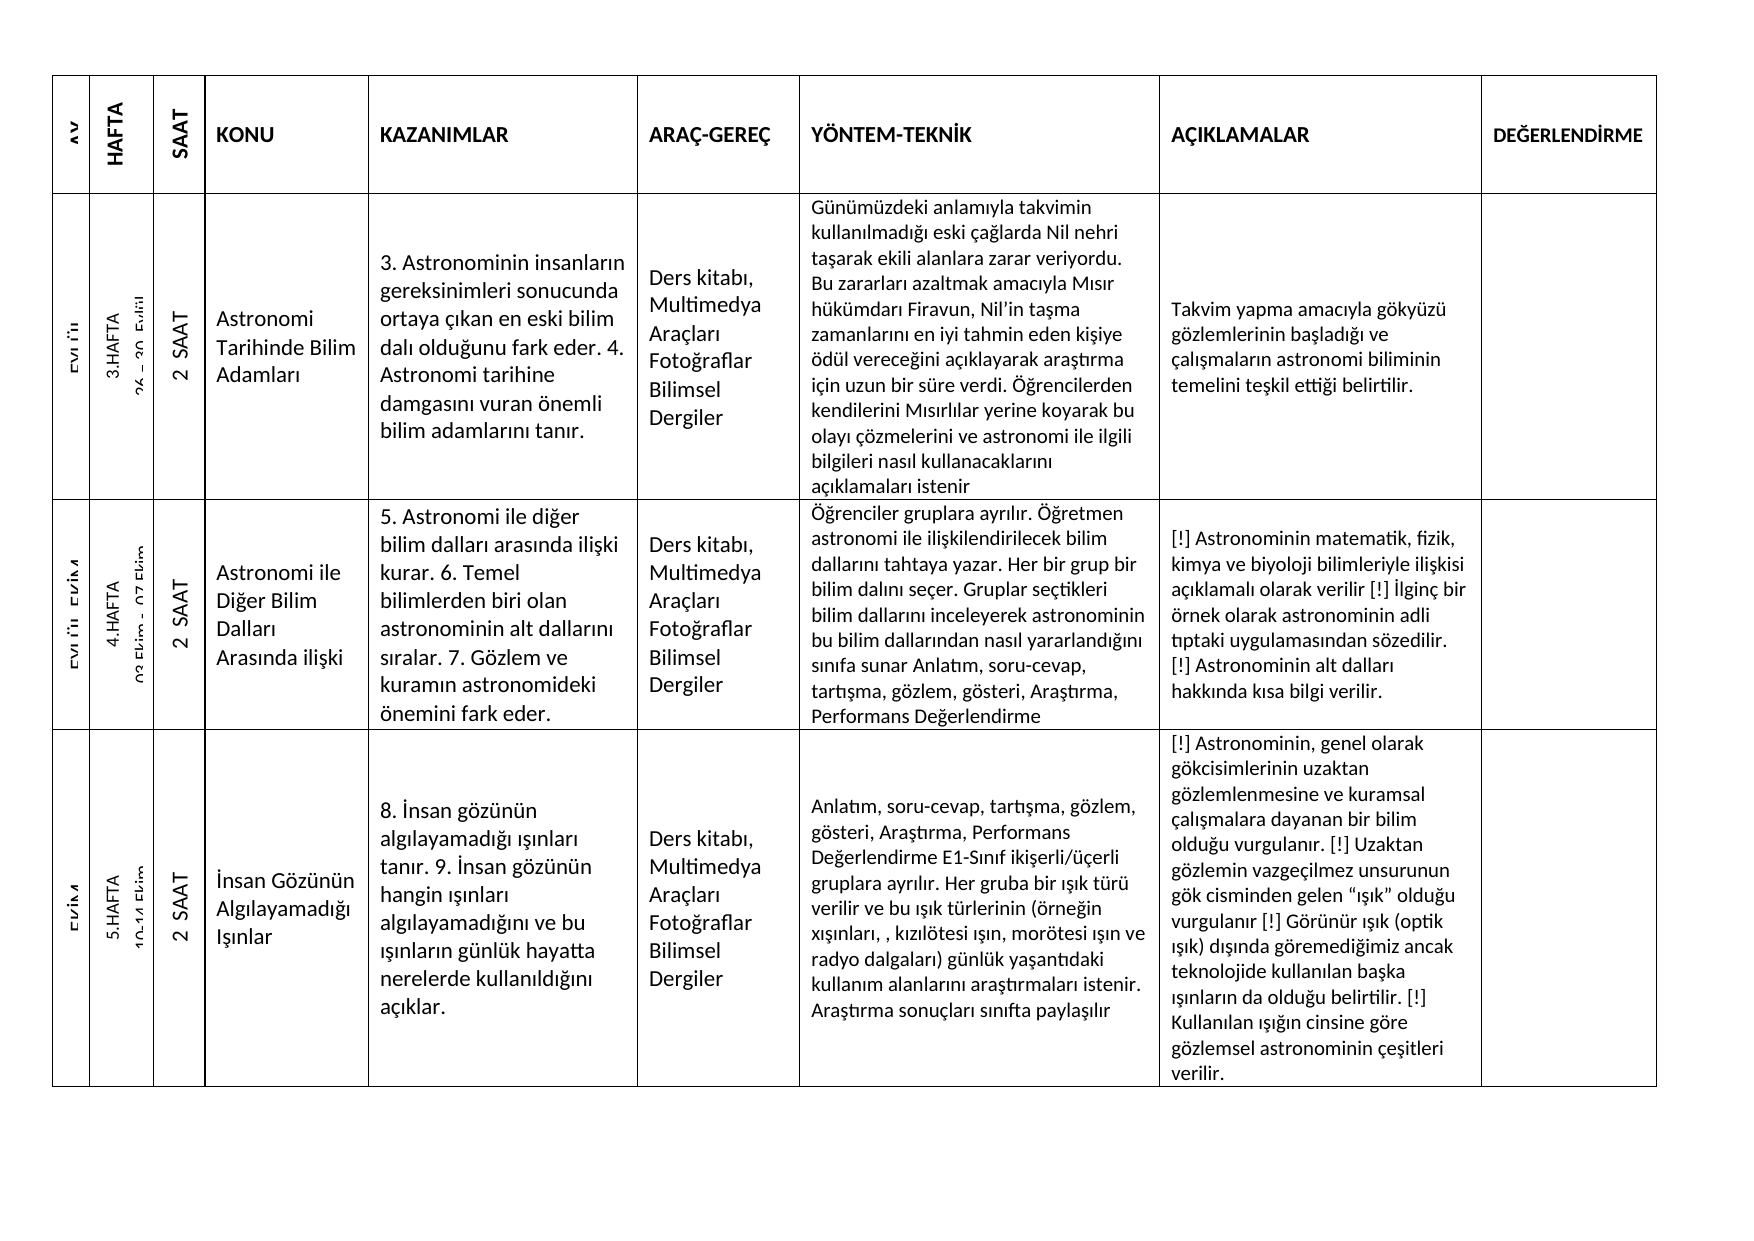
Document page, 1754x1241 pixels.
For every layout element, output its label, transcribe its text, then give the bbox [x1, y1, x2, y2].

table_cell [!] Astronominin, genel olarak gökcisimlerinin uzaktan gözlemlenmesine ve kuramsal çalışmalara dayanan bir bilim olduğu vurgulanır. [!] Uzaktan gözlemin vazgeçilmez unsurunun gök cisminden gelen “ışık” olduğu vurgulanır [!] Görünür ışık (optik ışık) dışında göremediğimiz ancak teknolojide kullanılan başka ışınların da olduğu belirtilir. [!] Kullanılan ışığın cinsine göre gözlemsel astronominin çeşitleri verilir. [1160, 730, 1481, 1086]
table_header AÇIKLAMALAR [1160, 76, 1481, 193]
table_cell 2 SAAT [154, 500, 204, 729]
table_header DEĞERLENDİRME [1482, 76, 1656, 193]
table_cell 5. Astronomi ile diğer bilim dalları arasında ilişki kurar. 6. Temel bilimlerden biri olan astronominin alt dallarını sıralar. 7. Gözlem ve kuramın astronomideki önemini fark eder. [369, 500, 637, 729]
table_cell EYLÜL [53, 194, 89, 499]
table_cell 3. Astronominin insanların gereksinimleri sonucunda ortaya çıkan en eski bilim dalı olduğunu fark eder. 4. Astronomi tarihine damgasını vuran önemli bilim adamlarını tanır. [369, 194, 637, 499]
table_cell Öğrenciler gruplara ayrılır. Öğretmen astronomi ile ilişkilendirilecek bilim dallarını tahtaya yazar. Her bir grup bir bilim dalını seçer. Gruplar seçtikleri bilim dallarını inceleyerek astronominin bu bilim dallarından nasıl yararlandığını sınıfa sunar Anlatım, soru-cevap, tartışma, gözlem, gösteri, Araştırma, Performans Değerlendirme [800, 500, 1159, 729]
table_cell 5.HAFTA 10-14 Ekim [90, 730, 153, 1086]
table_cell [1482, 500, 1656, 729]
table_cell EKİM [53, 730, 89, 1086]
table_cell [638, 194, 799, 499]
table_cell 3.HAFTA 26 – 30 Eylül [90, 194, 153, 499]
table_cell 8. İnsan gözünün algılayamadığı ışınları tanır. 9. İnsan gözünün hangin ışınları algılayamadığını ve bu ışınların günlük hayatta nerelerde kullanıldığını açıklar. [369, 730, 637, 1086]
table_cell Astronomi ile Diğer Bilim Dalları Arasında ilişki [206, 500, 368, 729]
table_header KAZANIMLAR [369, 76, 637, 193]
table_cell Anlatım, soru-cevap, tartışma, gözlem, gösteri, Araştırma, Performans Değerlendirme E1-Sınıf ikişerli/üçerli gruplara ayrılır. Her gruba bir ışık türü verilir ve bu ışık türlerinin (örneğin xışınları, , kızılötesi ışın, morötesi ışın ve radyo dalgaları) günlük yaşantıdaki kullanım alanlarını araştırmaları istenir. Araştırma sonuçları sınıfta paylaşılır [800, 730, 1159, 1086]
table_cell İnsan Gözünün Algılayamadığı Işınlar [206, 730, 368, 1086]
table_cell [1482, 194, 1656, 499]
table_cell [!] Astronominin matematik, fizik, kimya ve biyoloji bilimleriyle ilişkisi açıklamalı olarak verilir [!] İlginç bir örnek olarak astronominin adli tıptaki uygulamasından sözedilir. [!] Astronominin alt dalları hakkında kısa bilgi verilir. [1160, 500, 1481, 729]
table_cell EYLÜL-EKİM [53, 500, 89, 729]
table_header KONU [206, 76, 368, 193]
table_cell 4.HAFTA 03 Ekim - 07 Ekim [90, 500, 153, 729]
table_cell Takvim yapma amacıyla gökyüzü gözlemlerinin başladığı ve çalışmaların astronomi biliminin temelini teşkil ettiği belirtilir. [1160, 194, 1481, 499]
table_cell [638, 730, 799, 1086]
table_header YÖNTEM-TEKNİK [800, 76, 1159, 193]
table_header HAFTA [90, 76, 153, 193]
table_header AY [53, 76, 89, 193]
table_header SAAT [154, 76, 204, 193]
table_cell 2 SAAT [154, 194, 204, 499]
table_header ARAÇ-GEREÇ [638, 76, 799, 193]
table_cell Astronomi Tarihinde Bilim Adamları [206, 194, 368, 499]
table_cell Günümüzdeki anlamıyla takvimin kullanılmadığı eski çağlarda Nil nehri taşarak ekili alanlara zarar veriyordu. Bu zararları azaltmak amacıyla Mısır hükümdarı Firavun, Nil’in taşma zamanlarını en iyi tahmin eden kişiye ödül vereceğini açıklayarak araştırma için uzun bir süre verdi. Öğrencilerden kendilerini Mısırlılar yerine koyarak bu olayı çözmelerini ve astronomi ile ilgili bilgileri nasıl kullanacaklarını açıklamaları istenir [800, 194, 1159, 499]
table_cell [1482, 730, 1656, 1086]
table_cell 2 SAAT [154, 730, 204, 1086]
table_cell Ders kitabı, Multimedya Araçları Fotoğraflar Bilimsel Dergiler [638, 500, 799, 729]
